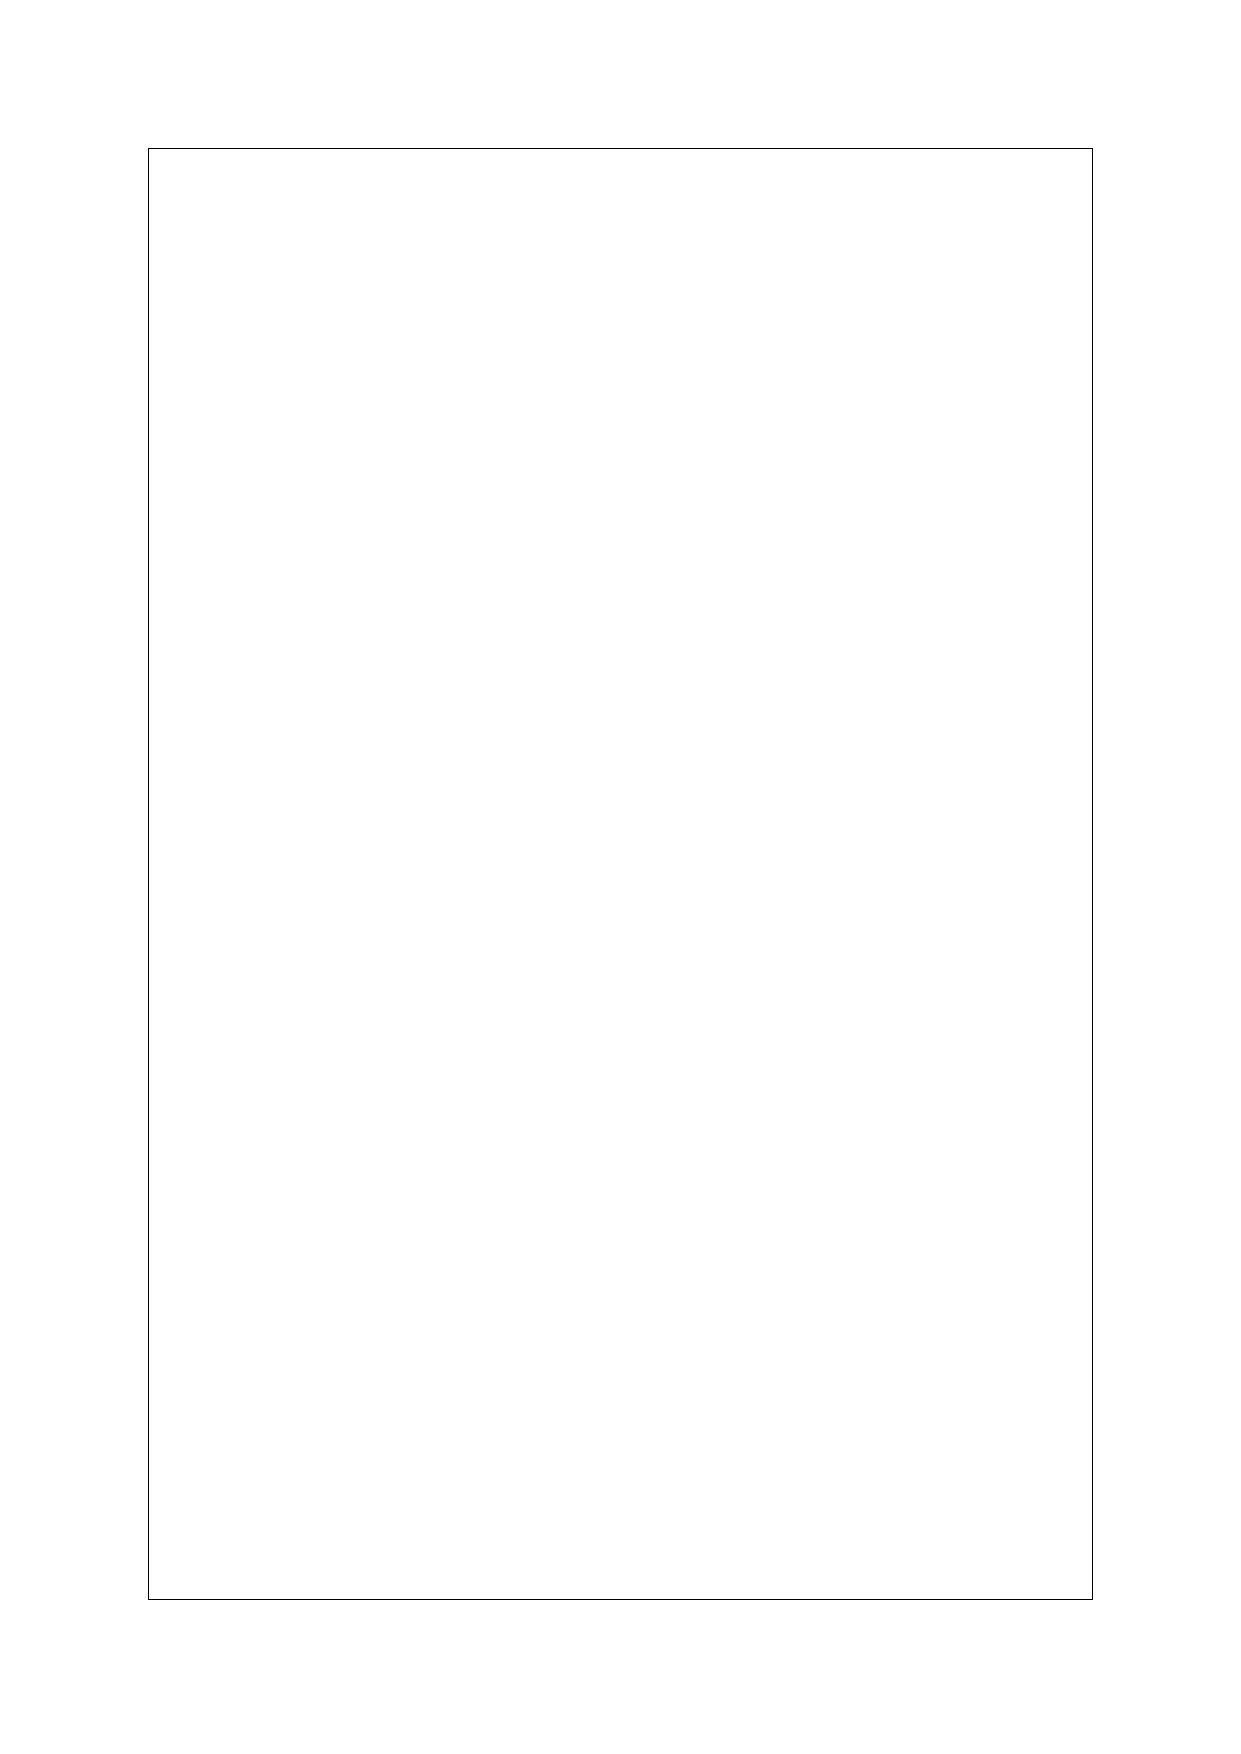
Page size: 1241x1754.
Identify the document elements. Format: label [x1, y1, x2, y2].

table_cell [149, 149, 1092, 1599]
